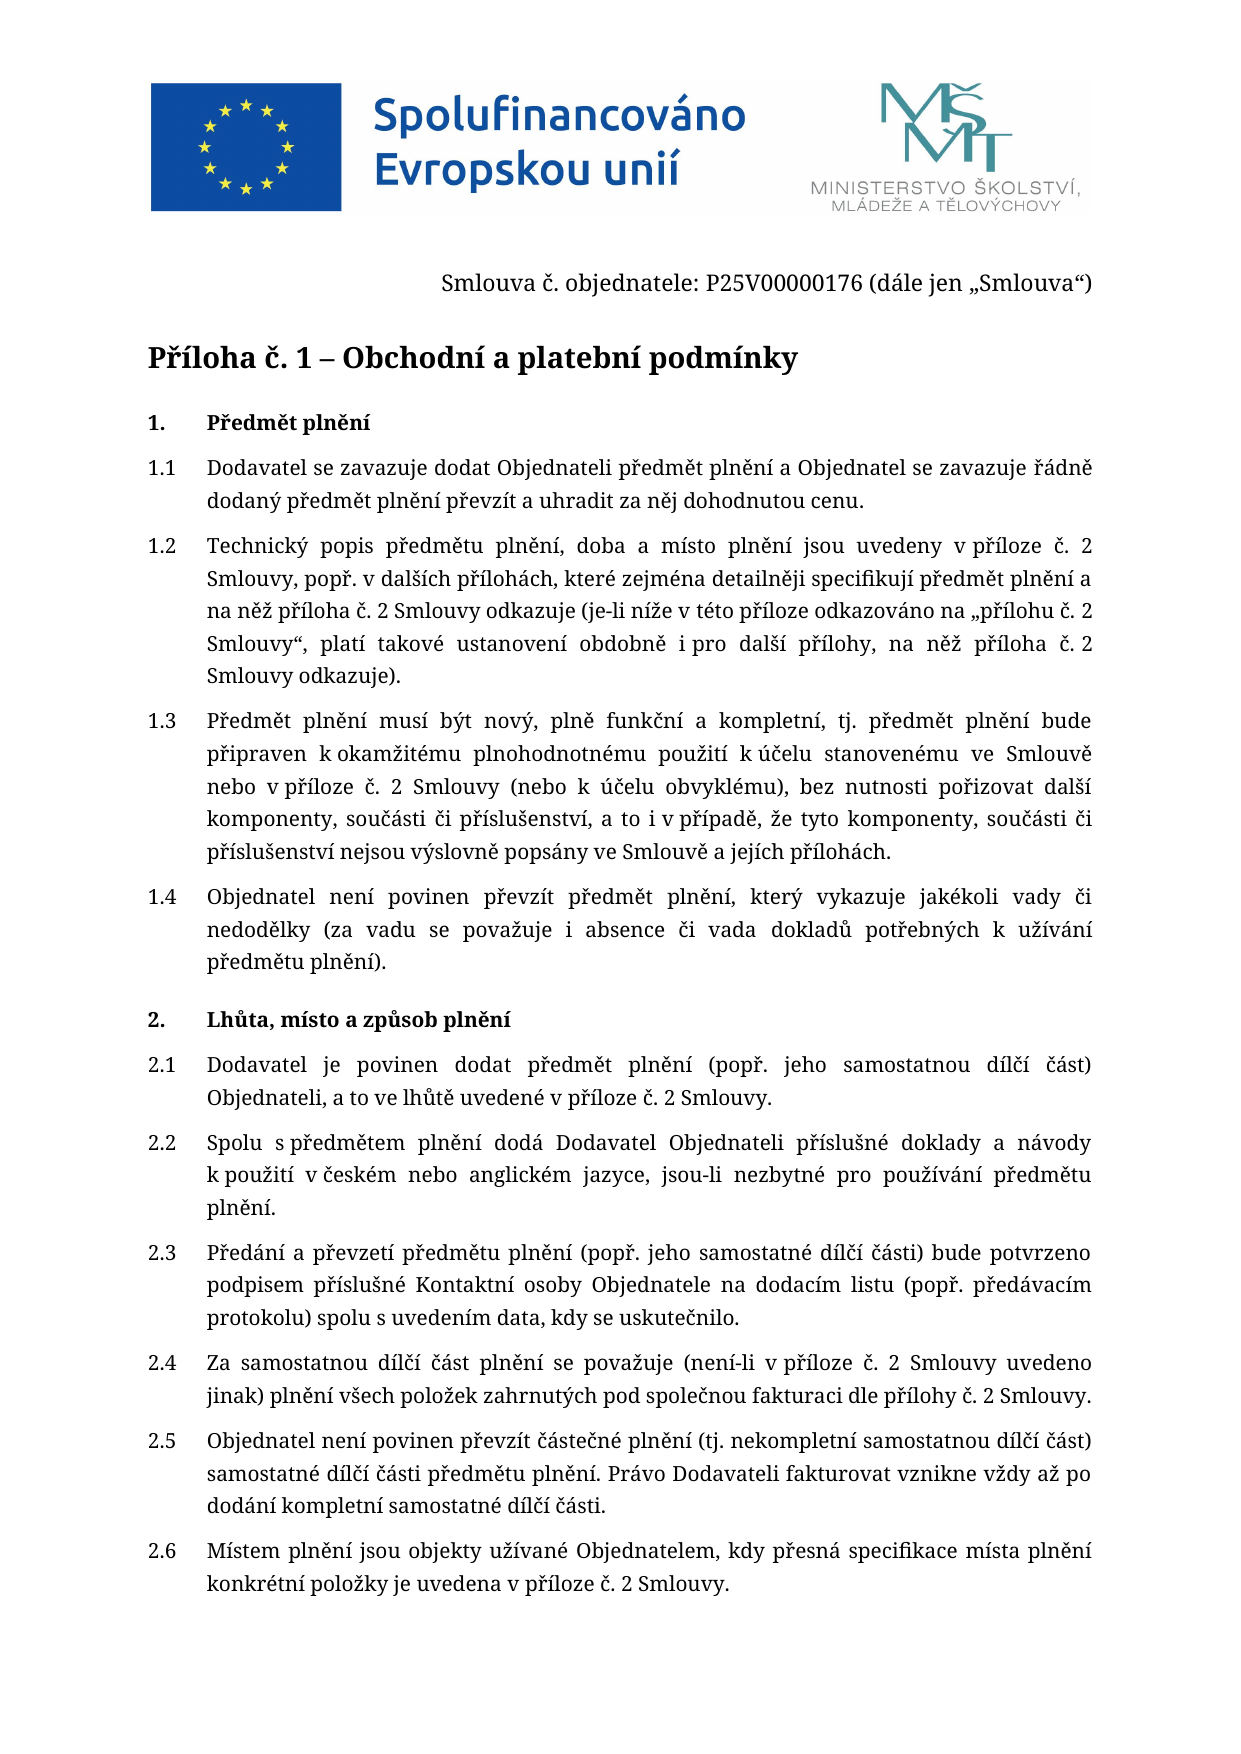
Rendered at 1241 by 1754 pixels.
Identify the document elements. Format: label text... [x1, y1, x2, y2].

list Objednatel není povinen převzít částečné plnění (tj. nekompletní samostatnou dílčí část) samostatné dílčí části předmětu plnění. Právo Dodavateli fakturovat vznikne vždy až po dodání kompletní samostatné dílčí části. [148, 1426, 1093, 1520]
list Spolu s předmětem plnění dodá Dodavatel Objednateli příslušné doklady a návody k použití v českém nebo anglickém jazyce, jsou-li nezbytné pro používání předmětu plnění. [148, 1128, 1093, 1221]
list Předání a převzetí předmětu plnění (popř. jeho samostatné dílčí části) bude potvrzeno podpisem příslušné Kontaktní osoby Objednatele na dodacím listu (popř. předávacím protokolu) spolu s uvedením data, kdy se uskutečnilo. [148, 1238, 1093, 1332]
list Dodavatel se zavazuje dodat Objednateli předmět plnění a Objednatel se zavazuje řádně dodaný předmět plnění převzít a uhradit za něj dohodnutou cenu. [148, 453, 1093, 514]
list Místem plnění jsou objekty užívané Objednatelem, kdy přesná specifikace místa plnění konkrétní položky je uvedena v příloze č. 2 Smlouvy. [148, 1536, 1093, 1597]
list Lhůta, místo a způsob plnění [148, 1005, 1093, 1033]
list Objednatel není povinen převzít předmět plnění, který vykazuje jakékoli vady či nedodělky (za vadu se považuje i absence či vada dokladů potřebných k užívání předmětu plnění). [148, 882, 1093, 976]
list Dodavatel je povinen dodat předmět plnění (popř. jeho samostatnou dílčí část) Objednateli, a to ve lhůtě uvedené v příloze č. 2 Smlouvy. [148, 1050, 1093, 1111]
list Za samostatnou dílčí část plnění se považuje (není-li v příloze č. 2 Smlouvy uvedeno jinak) plnění všech položek zahrnutých pod společnou fakturaci dle přílohy č. 2 Smlouvy. [148, 1348, 1093, 1409]
list Technický popis předmětu plnění, doba a místo plnění jsou uvedeny v příloze č. 2 Smlouvy, popř. v dalších přílohách, které zejména detailněji specifikují předmět plnění a na něž příloha č. 2 Smlouvy odkazuje (je-li níže v této příloze odkazováno na „přílohu č. 2 Smlouvy“, platí takové ustanovení obdobně i pro další přílohy, na něž příloha č. 2 Smlouvy odkazuje). [148, 531, 1093, 690]
list Předmět plnění musí být nový, plně funkční a kompletní, tj. předmět plnění bude připraven k okamžitému plnohodnotnému použití k účelu stanovenému ve Smlouvě nebo v příloze č. 2 Smlouvy (nebo k účelu obvyklému), bez nutnosti pořizovat další komponenty, součásti či příslušenství, a to i v případě, že tyto komponenty, součásti či příslušenství nejsou výslovně popsány ve Smlouvě a jejích přílohách. [148, 707, 1093, 865]
list Předmět plnění [148, 408, 1093, 437]
picture [147, 80, 1093, 215]
text Příloha č. 1 – Obchodní a platební podmínky [148, 338, 1093, 377]
